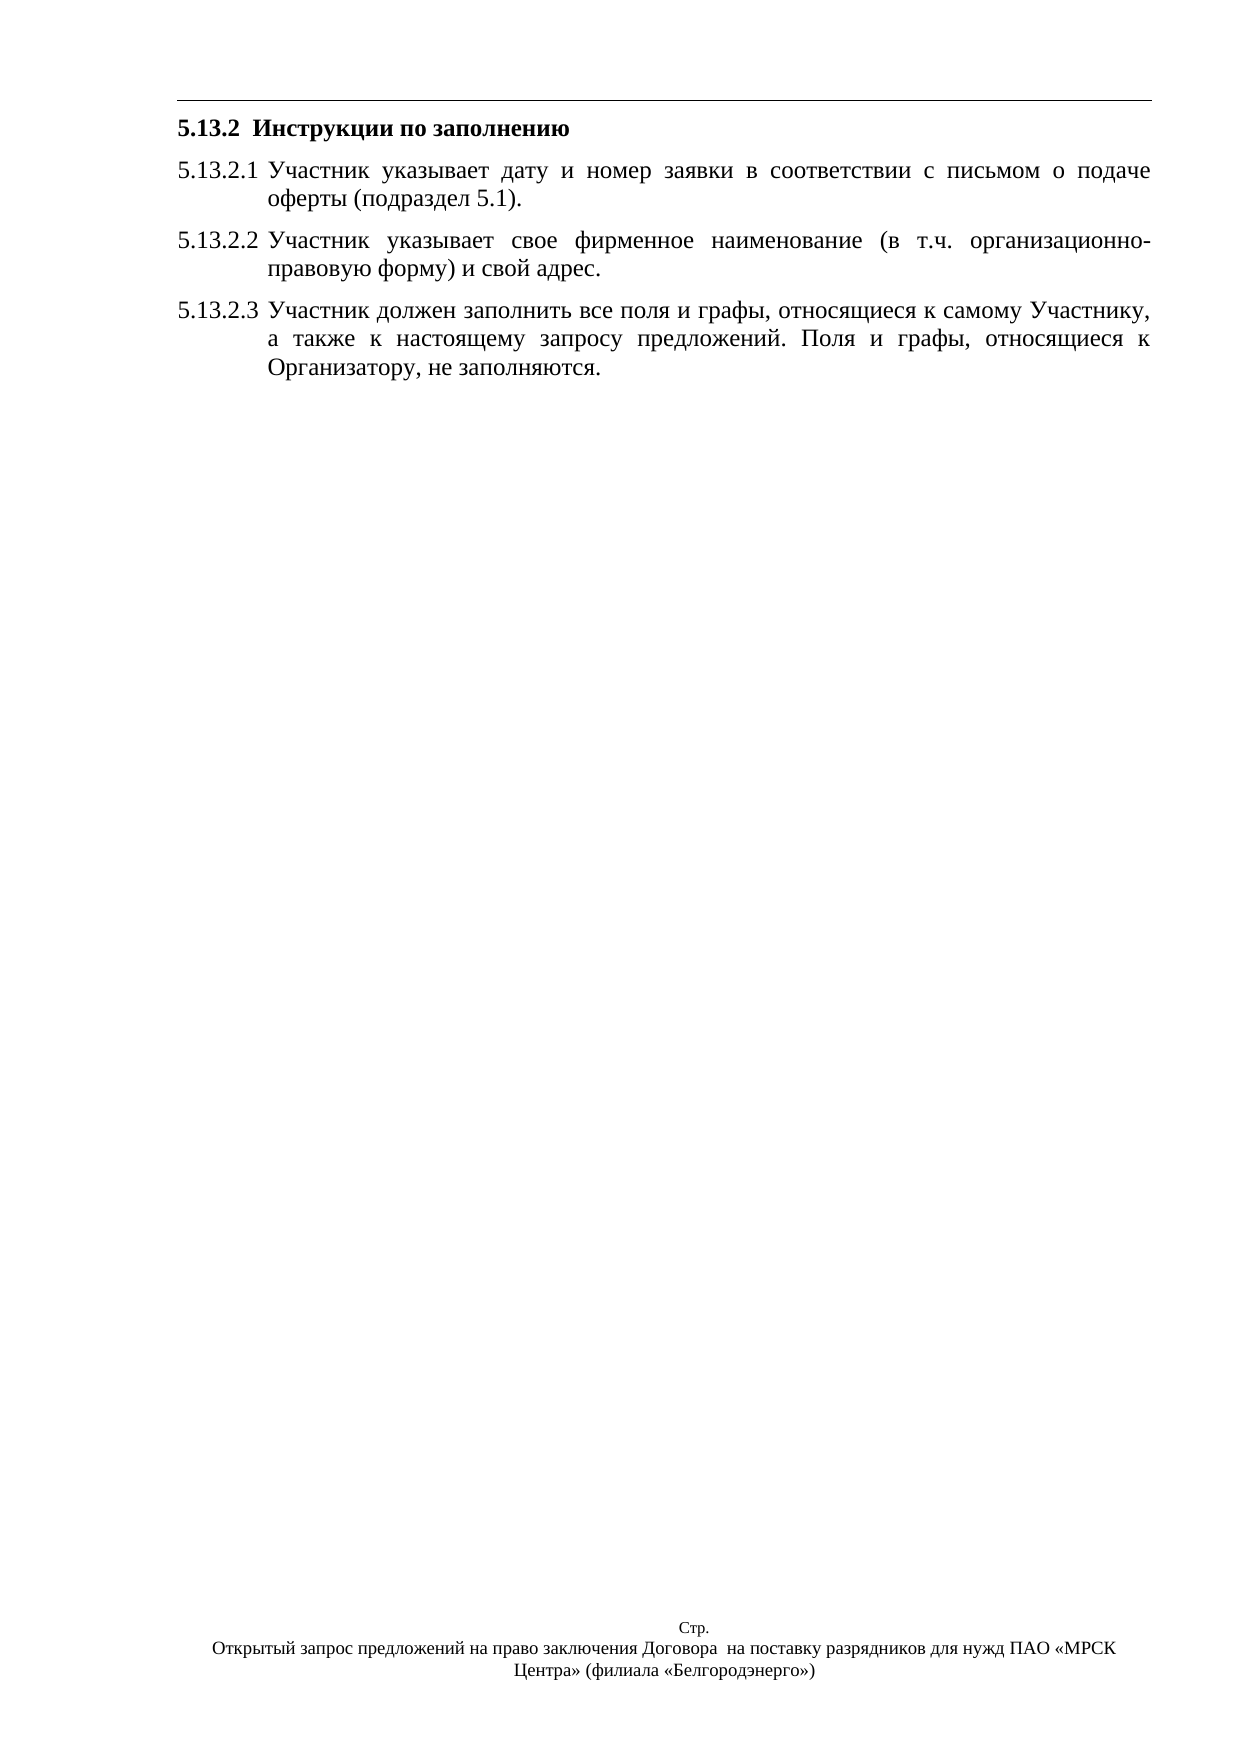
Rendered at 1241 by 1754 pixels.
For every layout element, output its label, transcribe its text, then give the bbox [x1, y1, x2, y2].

list Участник должен заполнить все поля и графы, относящиеся к самому Участнику, а также к настоящему запросу предложений. Поля и графы, относящиеся к Организатору, не заполняются. [177, 295, 1152, 381]
subtitle Инструкции по заполнению [177, 113, 1152, 142]
list Участник указывает дату и номер заявки в соответствии с письмом о подаче оферты (подраздел 5.1). [177, 155, 1152, 212]
list Участник указывает свое фирменное наименование (в т.ч. организационно-правовую форму) и свой адрес. [177, 225, 1152, 282]
